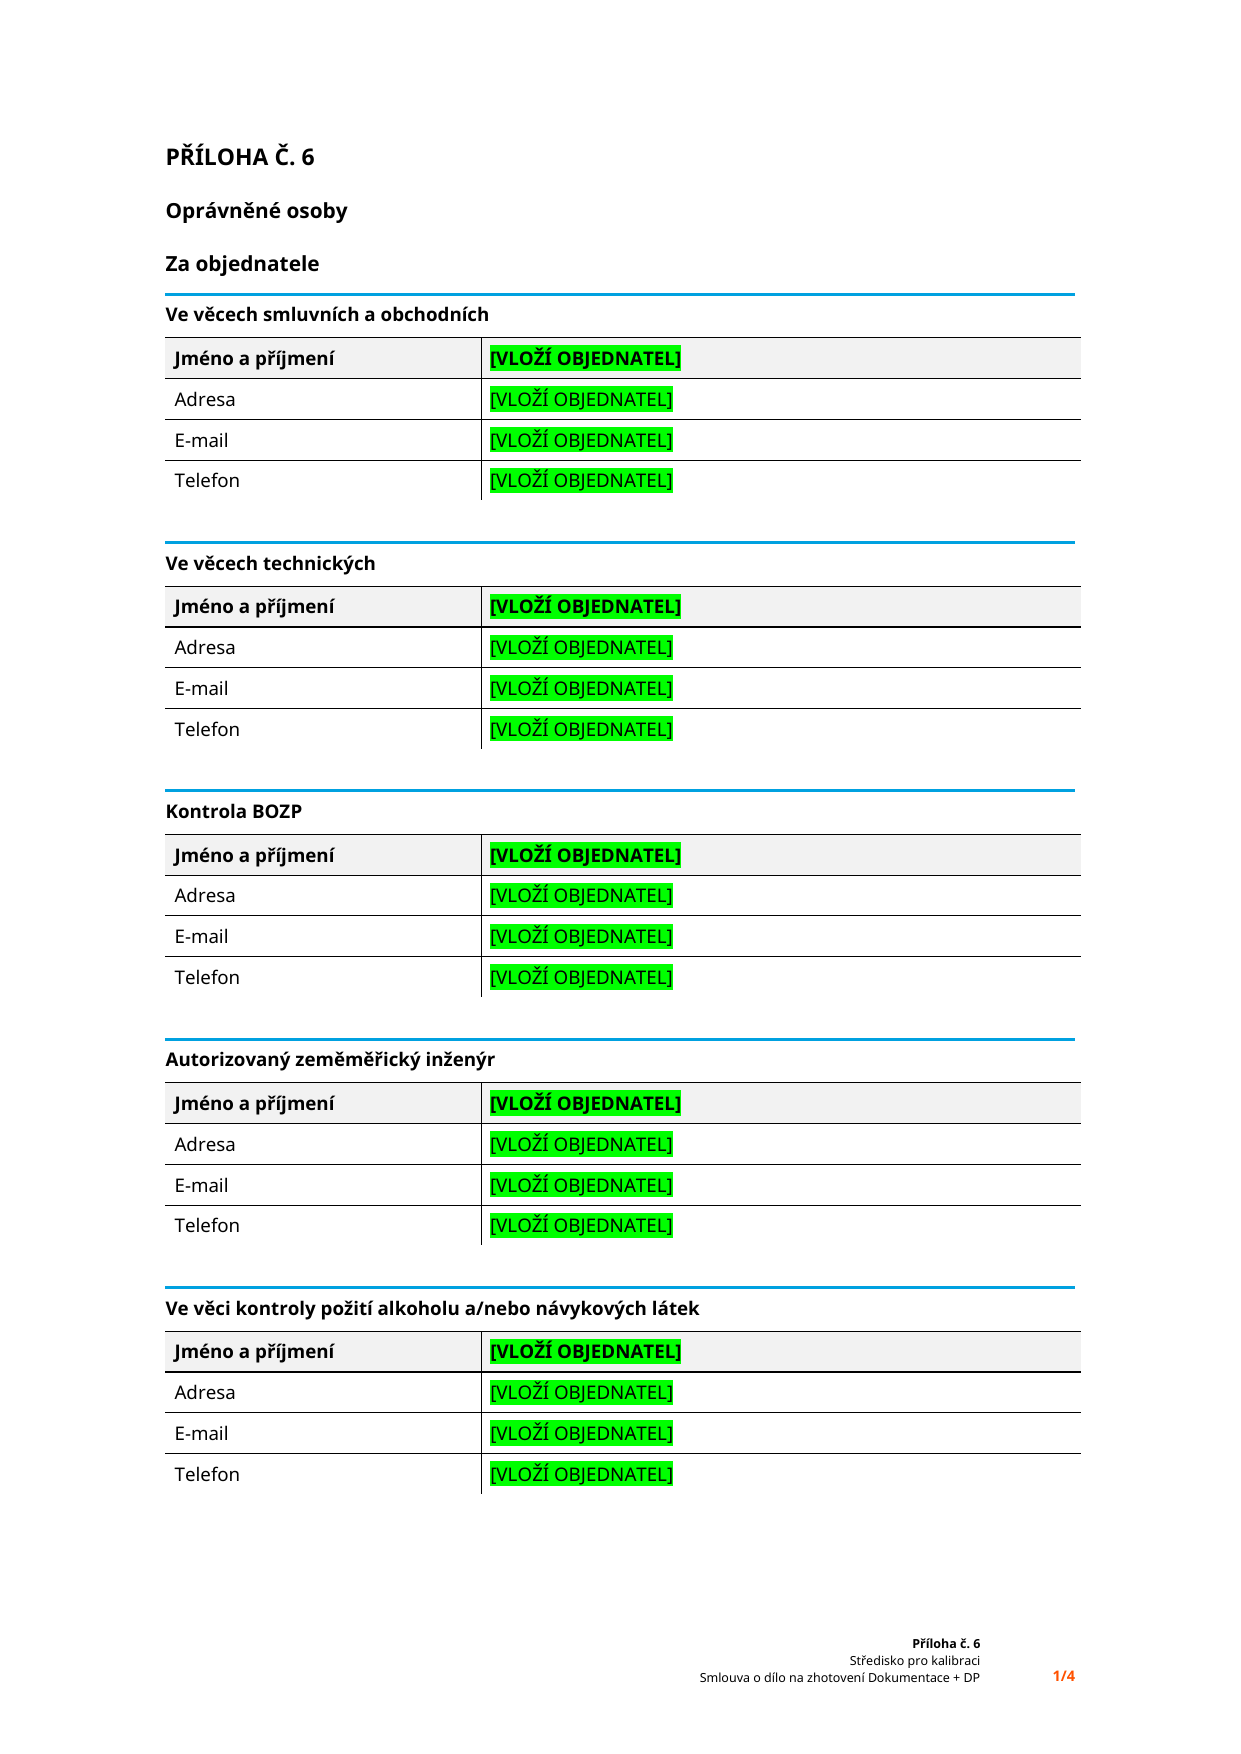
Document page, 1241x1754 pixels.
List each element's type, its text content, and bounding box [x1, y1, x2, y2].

table_cell [VLOŽÍ OBJEDNATEL] [482, 1124, 1081, 1164]
table_cell [VLOŽÍ OBJEDNATEL] [482, 379, 1081, 419]
table_header Jméno a příjmení [165, 835, 481, 875]
table_cell E-mail [165, 1165, 481, 1204]
table_header Jméno a příjmení [165, 1083, 481, 1123]
text Ve věcech smluvních a obchodních [165, 296, 1075, 327]
table_cell [VLOŽÍ OBJEDNATEL] [482, 420, 1081, 459]
table_cell [VLOŽÍ OBJEDNATEL] [482, 916, 1081, 956]
table_header [VLOŽÍ OBJEDNATEL] [482, 587, 1081, 626]
table_cell Telefon [165, 461, 481, 500]
table_header [VLOŽÍ OBJEDNATEL] [482, 1332, 1081, 1371]
table_cell [VLOŽÍ OBJEDNATEL] [482, 1206, 1081, 1245]
table_cell Telefon [165, 1454, 481, 1493]
table_cell Adresa [165, 876, 481, 915]
text Za objednatele [165, 249, 1075, 277]
table_cell [VLOŽÍ OBJEDNATEL] [482, 668, 1081, 708]
table_cell E-mail [165, 1413, 481, 1453]
table_cell [VLOŽÍ OBJEDNATEL] [482, 957, 1081, 997]
table_cell E-mail [165, 916, 481, 956]
table_cell [VLOŽÍ OBJEDNATEL] [482, 1373, 1081, 1412]
table_cell [VLOŽÍ OBJEDNATEL] [482, 709, 1081, 748]
table_cell Telefon [165, 957, 481, 997]
table_cell Adresa [165, 379, 481, 419]
table_cell [VLOŽÍ OBJEDNATEL] [482, 1413, 1081, 1453]
table_cell [VLOŽÍ OBJEDNATEL] [482, 628, 1081, 667]
text Příloha č. 6 [165, 141, 1075, 173]
table_cell E-mail [165, 668, 481, 708]
text Oprávněné osoby [165, 197, 1075, 225]
table_cell [VLOŽÍ OBJEDNATEL] [482, 1165, 1081, 1204]
table_header [VLOŽÍ OBJEDNATEL] [482, 835, 1081, 875]
text Ve věcech technických [165, 544, 1075, 576]
table_header Jméno a příjmení [165, 338, 481, 378]
table_header Jméno a příjmení [165, 1332, 481, 1371]
text Kontrola BOZP [165, 792, 1075, 824]
text Autorizovaný zeměměřický inženýr [165, 1041, 1075, 1072]
table_cell [VLOŽÍ OBJEDNATEL] [482, 461, 1081, 500]
text Ve věci kontroly požití alkoholu a/nebo návykových látek [165, 1289, 1075, 1321]
table_cell [VLOŽÍ OBJEDNATEL] [482, 1454, 1081, 1493]
table_header [VLOŽÍ OBJEDNATEL] [482, 338, 1081, 378]
table_cell Adresa [165, 1373, 481, 1412]
table_header Jméno a příjmení [165, 587, 481, 626]
table_cell Telefon [165, 709, 481, 748]
table_cell E-mail [165, 420, 481, 459]
table_cell Telefon [165, 1206, 481, 1245]
table_cell Adresa [165, 628, 481, 667]
table_cell [VLOŽÍ OBJEDNATEL] [482, 876, 1081, 915]
table_cell Adresa [165, 1124, 481, 1164]
table_header [VLOŽÍ OBJEDNATEL] [482, 1083, 1081, 1123]
